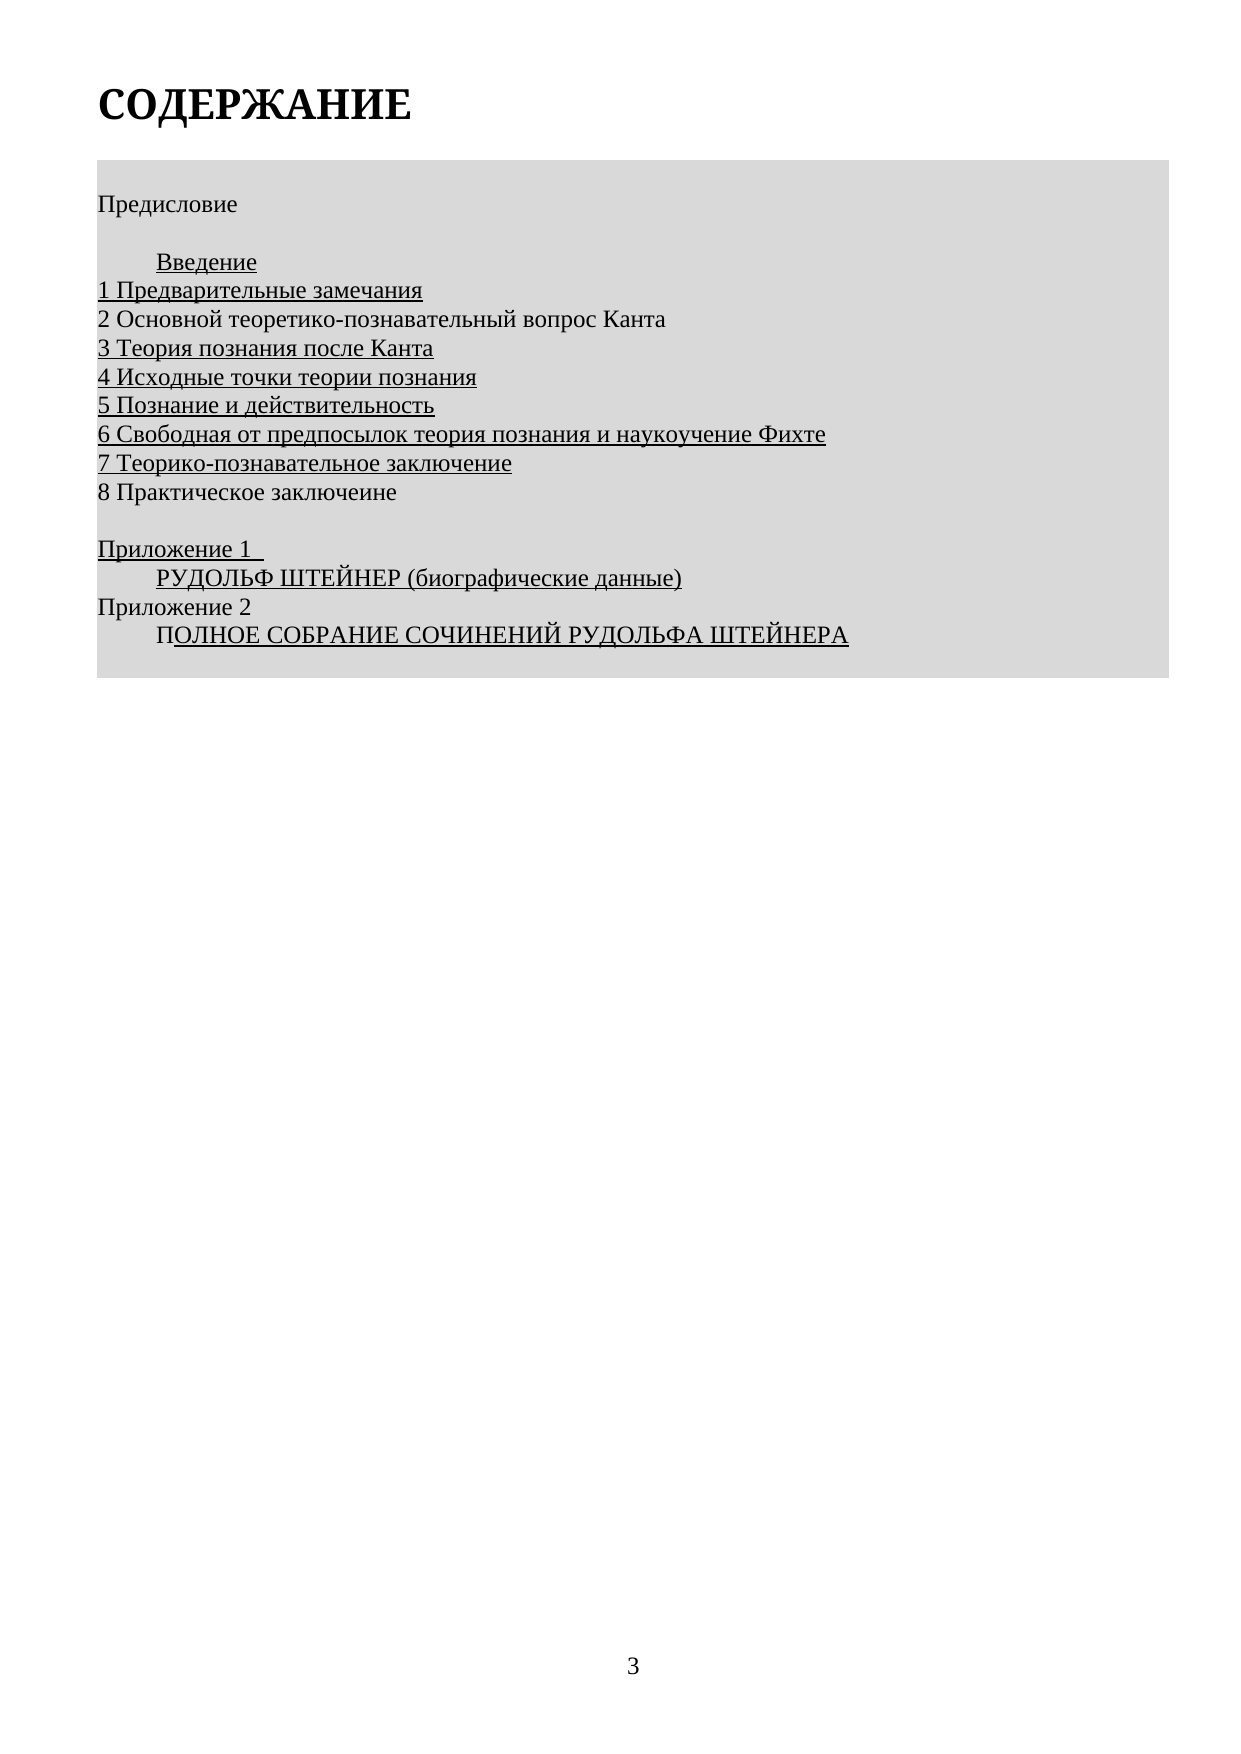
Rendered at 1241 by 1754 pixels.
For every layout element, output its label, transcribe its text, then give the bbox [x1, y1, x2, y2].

text Предисловие 6 [97, 189, 1169, 218]
text 4 Исходные точки теории познания 16 [97, 362, 1169, 390]
text 6 Свободная от предпосылок теория познания и наукоучение Фихте 23 [97, 419, 1169, 448]
text 2 Основной теоретико-познавательный вопрос Канта 9 [97, 304, 1169, 333]
text 8 Практическое заключеине 30 [97, 477, 1169, 505]
text Введение 8 [97, 247, 1169, 275]
text 1 Предварительные замечания 8 [97, 275, 1169, 304]
text 5 Познание и действительность 20 [97, 390, 1169, 419]
text 3 Теория познания после Канта 12 [97, 333, 1169, 362]
text Приложение 1 [97, 534, 1169, 563]
text ПОЛНОЕ СОБРАНИЕ СОЧИНЕНИЙ РУДОЛЬФА ШТЕЙНЕРА 33 [97, 620, 1169, 649]
text Приложение 2 [97, 592, 1169, 620]
text СОДЕРЖАНИЕ [97, 75, 1169, 132]
text 7 Теорико-познавательное заключение 29 [97, 448, 1169, 477]
text РУДОЛЬФ ШТЕЙНЕР (биографические данные) 31 [97, 563, 1169, 592]
